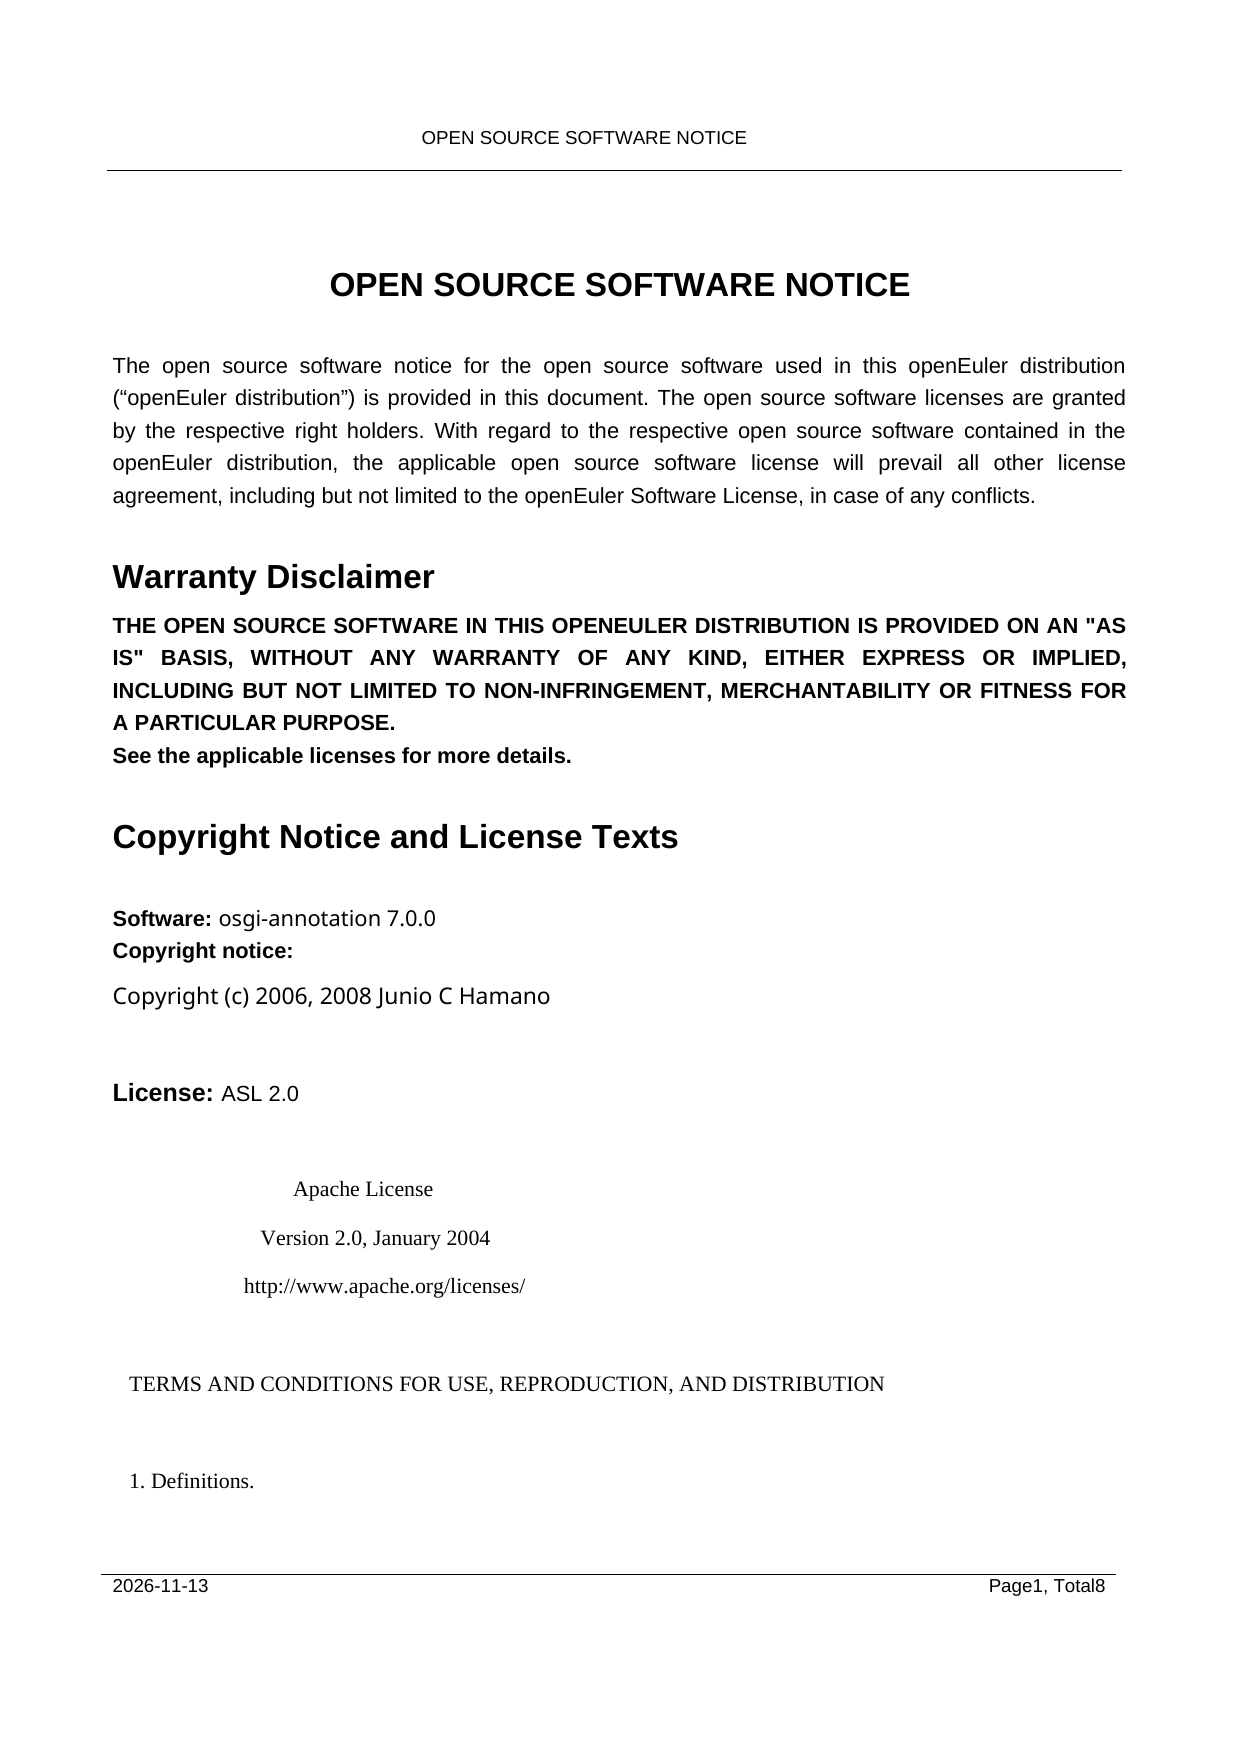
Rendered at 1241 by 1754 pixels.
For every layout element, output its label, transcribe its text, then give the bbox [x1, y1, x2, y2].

text Software: osgi-annotation 7.0.0 [112, 901, 1128, 934]
text Copyright (c) 2006, 2008 Junio C Hamano [112, 979, 1128, 1060]
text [112, 1123, 1128, 1497]
text Copyright notice: [112, 934, 1128, 966]
text THE OPEN SOURCE SOFTWARE IN THIS OPENEULER DISTRIBUTION IS PROVIDED ON AN "AS IS" BASIS, WITHOUT ANY WARRANTY OF ANY KIND, EITHER EXPRESS OR IMPLIED, INCLUDING BUT NOT LIMITED TO NON-INFRINGEMENT, MERCHANTABILITY OR FITNESS FOR A PARTICULAR PURPOSE. See the applicable licenses for more details. [112, 609, 1128, 771]
text Copyright Notice and License Texts [112, 804, 1128, 869]
text License: ASL 2.0 [112, 1077, 1128, 1109]
text The open source software notice for the open source software used in this openEuler distribution (“openEuler distribution”) is provided in this document. The open source software licenses are granted by the respective right holders. With regard to the respective open source software contained in the openEuler distribution, the applicable open source software license will prevail all other license agreement, including but not limited to the openEuler Software License, in case of any conflicts. [112, 349, 1128, 511]
text OPEN SOURCE SOFTWARE NOTICE [112, 251, 1128, 316]
text Warranty Disclaimer [112, 544, 1128, 609]
